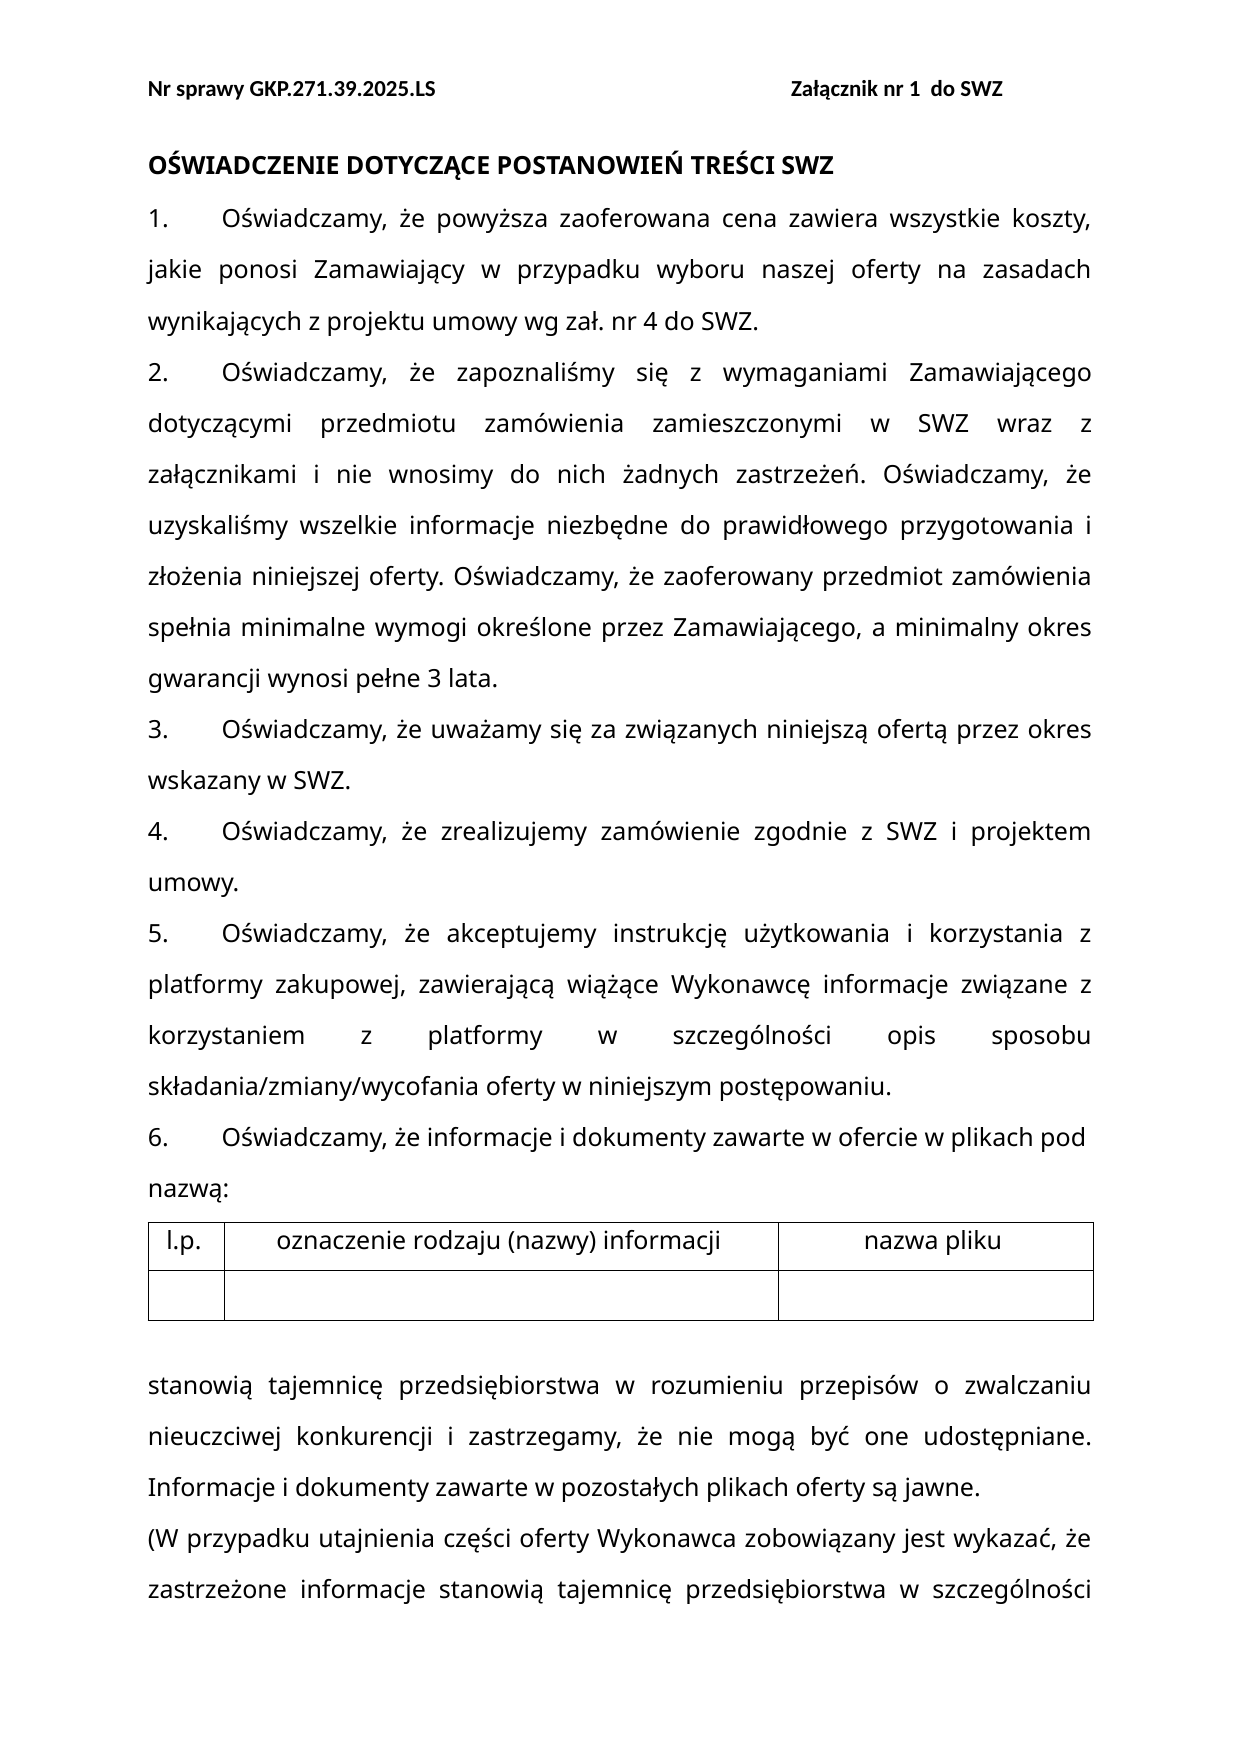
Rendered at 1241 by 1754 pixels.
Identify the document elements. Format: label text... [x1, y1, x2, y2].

text 2. Oświadczamy, że zapoznaliśmy się z wymaganiami Zamawiającego dotyczącymi przedmiotu zamówienia zamieszczonymi w SWZ wraz z załącznikami i nie wnosimy do nich żadnych zastrzeżeń. Oświadczamy, że uzyskaliśmy wszelkie informacje niezbędne do prawidłowego przygotowania i złożenia niniejszej oferty. Oświadczamy, że zaoferowany przedmiot zamówienia spełnia minimalne wymogi określone przez Zamawiającego, a minimalny okres gwarancji wynosi pełne 3 lata. [148, 354, 1093, 694]
text stanowią tajemnicę przedsiębiorstwa w rozumieniu przepisów o zwalczaniu nieuczciwej konkurencji i zastrzegamy, że nie mogą być one udostępniane. Informacje i dokumenty zawarte w pozostałych plikach oferty są jawne. [148, 1368, 1093, 1504]
text 6. Oświadczamy, że informacje i dokumenty zawarte w ofercie w plikach pod nazwą: [148, 1120, 1093, 1205]
table_header oznaczenie rodzaju (nazwy) informacji [225, 1223, 778, 1270]
text 3. Oświadczamy, że uważamy się za związanych niniejszą ofertą przez okres wskazany w SWZ. [148, 711, 1093, 797]
text OŚWIADCZENIE DOTYCZĄCE POSTANOWIEŃ TREŚCI SWZ [148, 148, 1093, 182]
text 1. Oświadczamy, że powyższa zaoferowana cena zawiera wszystkie koszty, jakie ponosi Zamawiający w przypadku wyboru naszej oferty na zasadach wynikających z projektu umowy wg zał. nr 4 do SWZ. [148, 201, 1093, 337]
text 4. Oświadczamy, że zrealizujemy zamówienie zgodnie z SWZ i projektem umowy. [148, 813, 1093, 899]
table_header nazwa pliku [779, 1223, 1093, 1270]
table_cell [149, 1271, 224, 1319]
table_cell [225, 1271, 778, 1319]
table_header l.p. [149, 1223, 224, 1270]
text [148, 1521, 1093, 1606]
text 5. Oświadczamy, że akceptujemy instrukcję użytkowania i korzystania z platformy zakupowej, zawierającą wiążące Wykonawcę informacje związane z korzystaniem z platformy w szczególności opis sposobu składania/zmiany/wycofania oferty w niniejszym postępowaniu. [148, 916, 1093, 1103]
table_cell [779, 1271, 1093, 1319]
